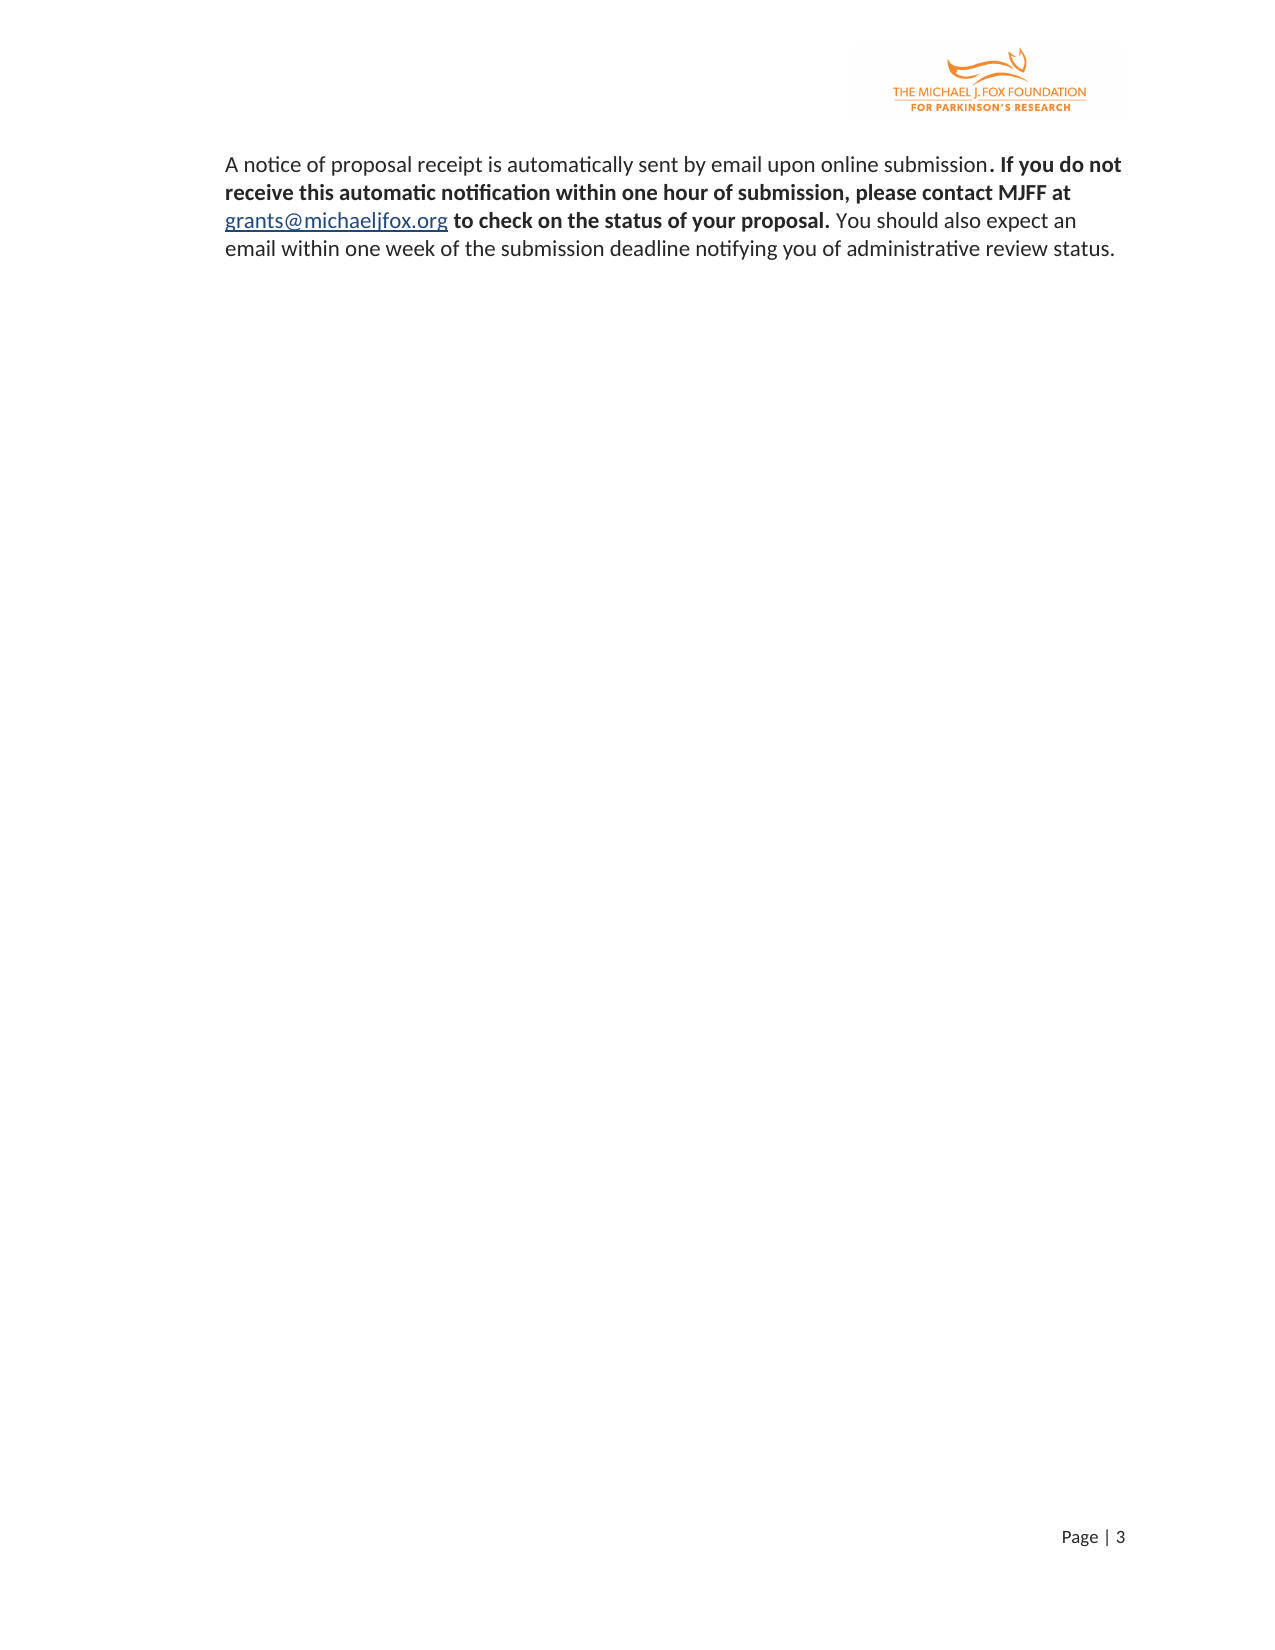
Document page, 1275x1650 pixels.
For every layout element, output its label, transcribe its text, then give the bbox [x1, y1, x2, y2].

picture [853, 45, 1125, 121]
list A notice of proposal receipt is automatically sent by email upon online submission. If you do not receive this automatic notification within one hour of submission, please contact MJFF at grants@michaeljfox.org to check on the status of your proposal. You should also expect an email within one week of the submission deadline notifying you of administrative review status. [225, 150, 1125, 262]
